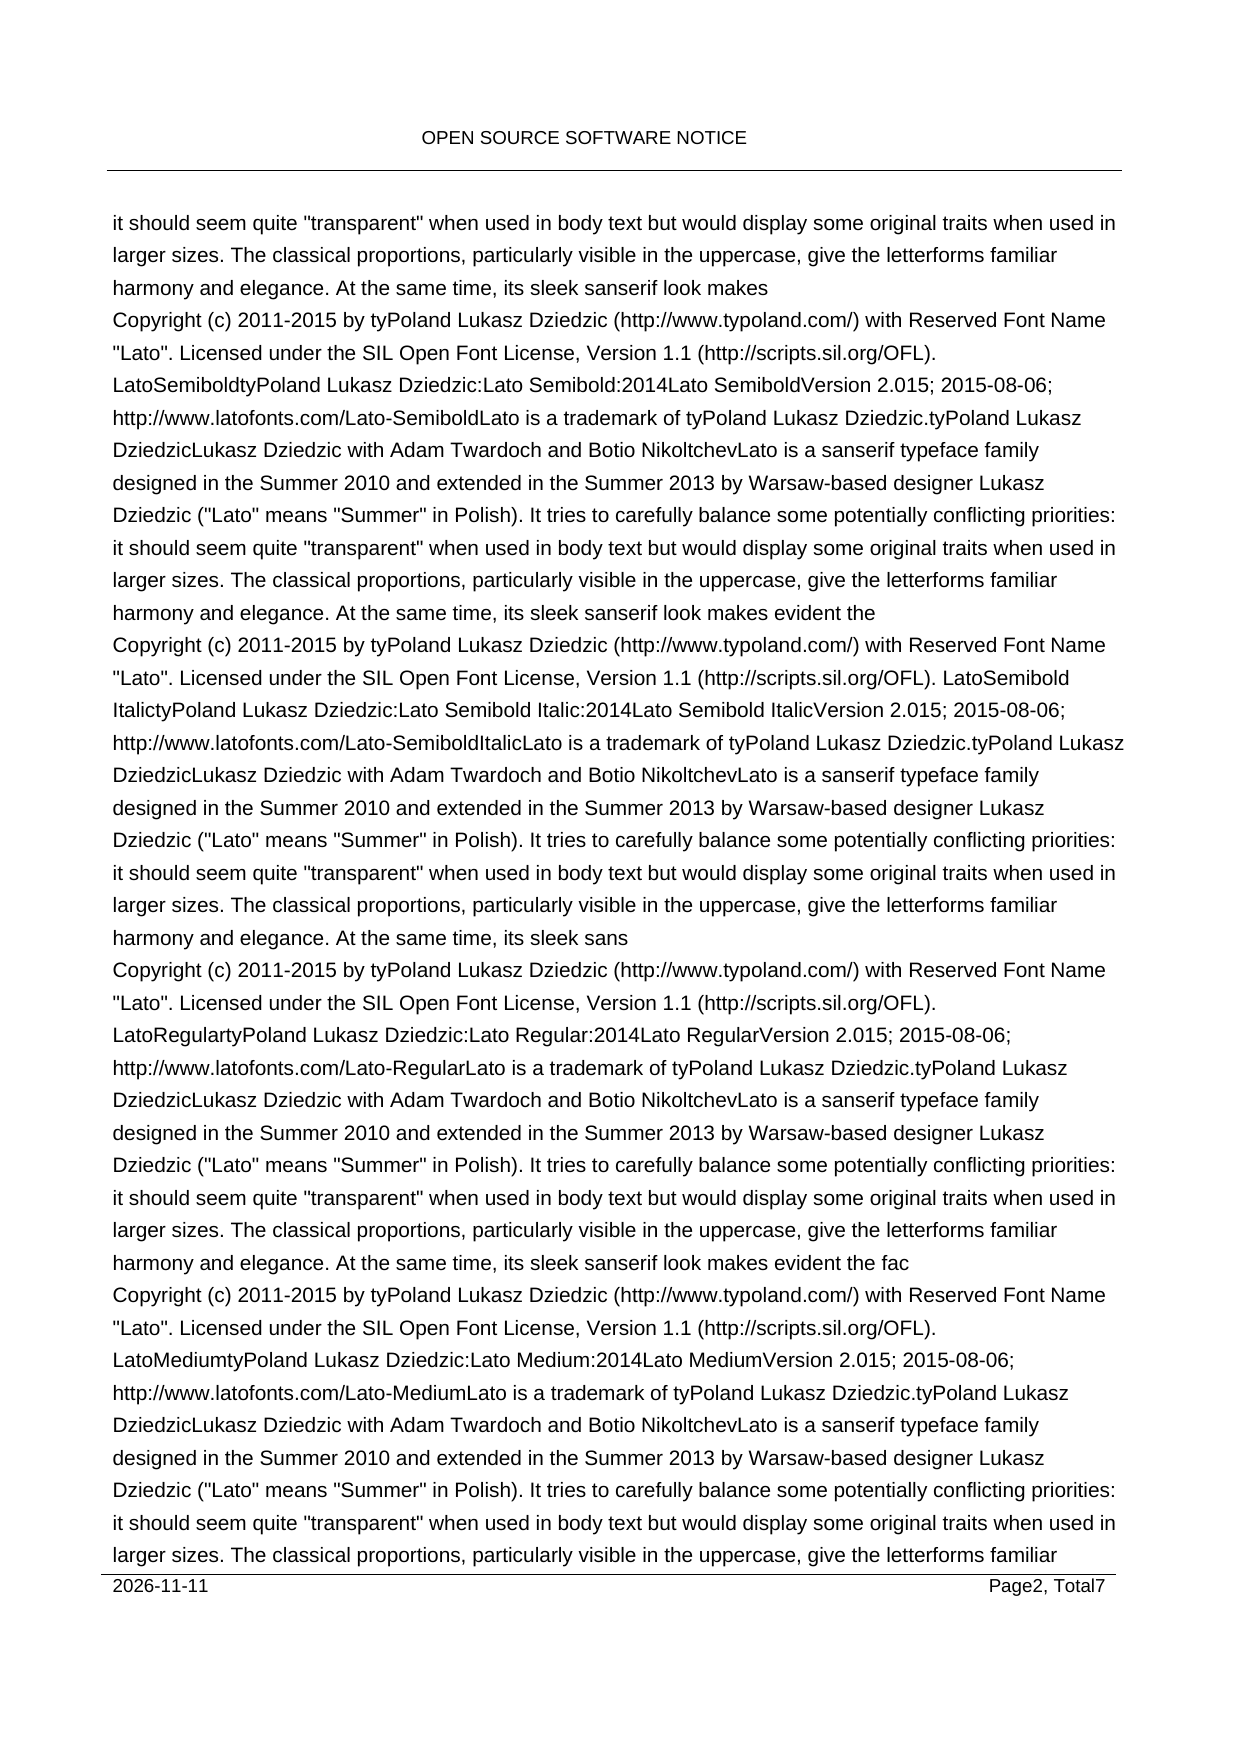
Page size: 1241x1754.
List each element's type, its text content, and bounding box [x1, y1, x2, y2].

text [112, 1279, 1128, 1571]
text Copyright (c) 2011-2015 by tyPoland Lukasz Dziedzic (http://www.typoland.com/) with Reserved Font Name "Lato". Licensed under the SIL Open Font License, Version 1.1 (http://scripts.sil.org/OFL). LatoSemiboldtyPoland Lukasz Dziedzic:Lato Semibold:2014Lato SemiboldVersion 2.015; 2015-08-06; http://www.latofonts.com/Lato-SemiboldLato is a trademark of tyPoland Lukasz Dziedzic.tyPoland Lukasz DziedzicLukasz Dziedzic with Adam Twardoch and Botio NikoltchevLato is a sanserif typeface family designed in the Summer 2010 and extended in the Summer 2013 by Warsaw-based designer Lukasz Dziedzic ("Lato" means "Summer" in Polish). It tries to carefully balance some potentially conflicting priorities: it should seem quite "transparent" when used in body text but would display some original traits when used in larger sizes. The classical proportions, particularly visible in the uppercase, give the letterforms familiar harmony and elegance. At the same time, its sleek sanserif look makes evident the [112, 304, 1128, 629]
text Copyright (c) 2011-2015 by tyPoland Lukasz Dziedzic (http://www.typoland.com/) with Reserved Font Name "Lato". Licensed under the SIL Open Font License, Version 1.1 (http://scripts.sil.org/OFL). LatoSemibold ItalictyPoland Lukasz Dziedzic:Lato Semibold Italic:2014Lato Semibold ItalicVersion 2.015; 2015-08-06; http://www.latofonts.com/Lato-SemiboldItalicLato is a trademark of tyPoland Lukasz Dziedzic.tyPoland Lukasz DziedzicLukasz Dziedzic with Adam Twardoch and Botio NikoltchevLato is a sanserif typeface family designed in the Summer 2010 and extended in the Summer 2013 by Warsaw-based designer Lukasz Dziedzic ("Lato" means "Summer" in Polish). It tries to carefully balance some potentially conflicting priorities: it should seem quite "transparent" when used in body text but would display some original traits when used in larger sizes. The classical proportions, particularly visible in the uppercase, give the letterforms familiar harmony and elegance. At the same time, its sleek sans [112, 629, 1128, 954]
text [112, 206, 1128, 304]
text Copyright (c) 2011-2015 by tyPoland Lukasz Dziedzic (http://www.typoland.com/) with Reserved Font Name "Lato". Licensed under the SIL Open Font License, Version 1.1 (http://scripts.sil.org/OFL). LatoRegulartyPoland Lukasz Dziedzic:Lato Regular:2014Lato RegularVersion 2.015; 2015-08-06; http://www.latofonts.com/Lato-RegularLato is a trademark of tyPoland Lukasz Dziedzic.tyPoland Lukasz DziedzicLukasz Dziedzic with Adam Twardoch and Botio NikoltchevLato is a sanserif typeface family designed in the Summer 2010 and extended in the Summer 2013 by Warsaw-based designer Lukasz Dziedzic ("Lato" means "Summer" in Polish). It tries to carefully balance some potentially conflicting priorities: it should seem quite "transparent" when used in body text but would display some original traits when used in larger sizes. The classical proportions, particularly visible in the uppercase, give the letterforms familiar harmony and elegance. At the same time, its sleek sanserif look makes evident the fac [112, 954, 1128, 1279]
